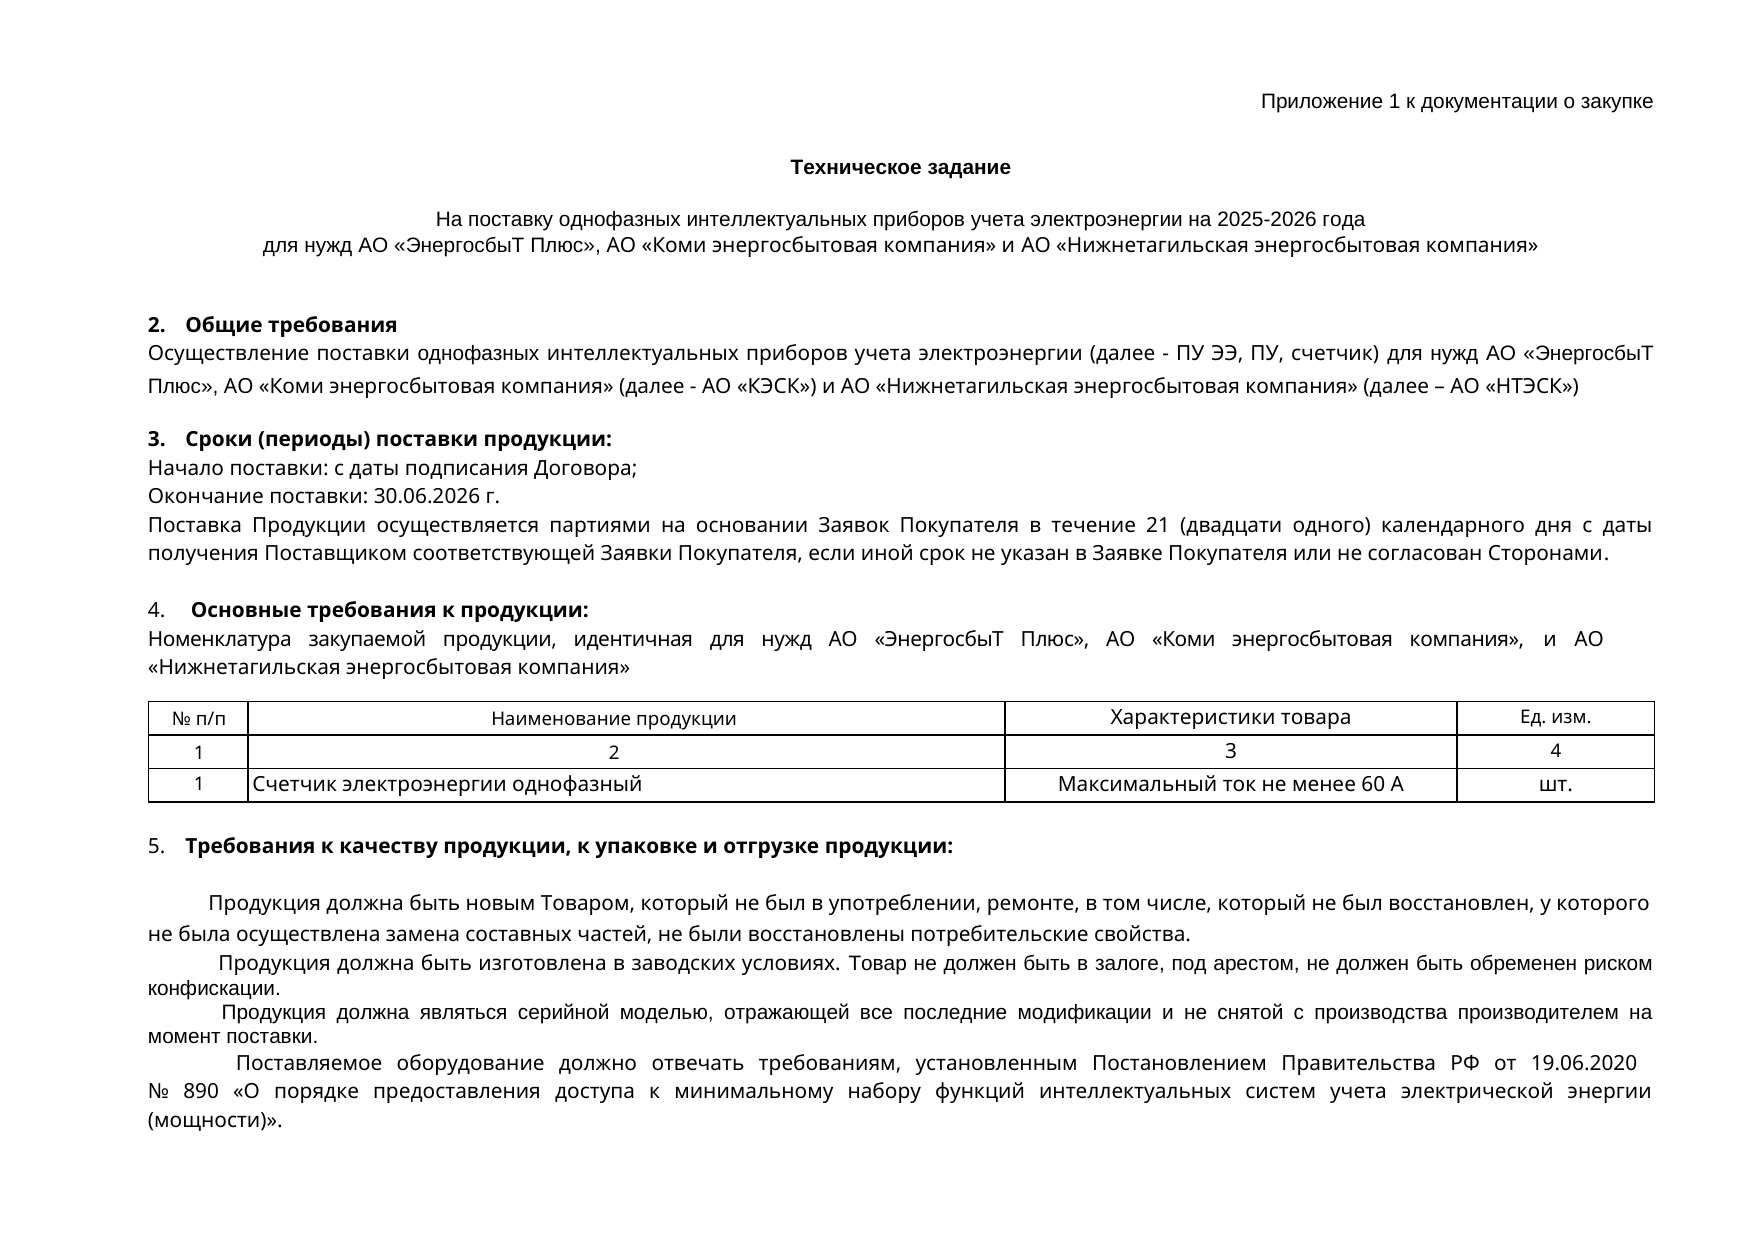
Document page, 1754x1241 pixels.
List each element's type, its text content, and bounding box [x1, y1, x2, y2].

table_cell 4 [1458, 736, 1654, 768]
list Требования к качеству продукции, к упаковке и отгрузке продукции: [148, 831, 1654, 860]
table_cell 1 [149, 736, 247, 768]
text На поставку однофазных интеллектуальных приборов учета электроэнергии на 2025-2026 года для нужд АО «ЭнергосбыТ Плюс», АО «Коми энергосбытовая компания» и АО «Нижнетагильская энергосбытовая компания» [148, 207, 1654, 259]
table_cell 2 [249, 736, 1004, 768]
table_cell 1 [149, 769, 247, 801]
table_cell шт. [1458, 769, 1654, 801]
list Общие требования [148, 310, 1604, 338]
text Окончание поставки: 30.06.2026 г. [148, 481, 1654, 510]
table_header Наименование продукции [249, 702, 1004, 734]
text Начало поставки: с даты подписания Договора; [148, 453, 1654, 481]
table_header Ед. изм. [1458, 702, 1654, 734]
text Поставляемое оборудование должно отвечать требованиям, установленным Постановлением Правительства РФ от 19.06.2020 № 890 «О порядке предоставления доступа к минимальному набору функций интеллектуальных систем учета электрической энергии (мощности)». [148, 1048, 1654, 1133]
text Продукция должна быть новым Товаром, который не был в употреблении, ремонте, в том числе, который не был восстановлен, у которого не была осуществлена замена составных частей, не были восстановлены потребительские свойства. [148, 888, 1654, 948]
text Приложение 1 к документации о закупке [148, 89, 1654, 113]
table_header Характеристики товара [1006, 702, 1456, 734]
text Осуществление поставки однофазных интеллектуальных приборов учета электроэнергии (далее - ПУ ЭЭ, ПУ, счетчик) для нужд АО «ЭнергосбыТ Плюс», АО «Коми энергосбытовая компания» (далее - АО «КЭСК») и АО «Нижнетагильская энергосбытовая компания» (далее – АО «НТЭСК») [148, 338, 1654, 399]
table_cell Максимальный ток не менее 60 А [1006, 769, 1456, 801]
text Техническое задание [148, 155, 1654, 179]
text Номенклатура закупаемой продукции, идентичная для нужд АО «ЭнергосбыТ Плюс», АО «Коми энергосбытовая компания», и АО «Нижнетагильская энергосбытовая компания» [148, 624, 1604, 681]
table_cell 3 [1006, 736, 1456, 768]
list Сроки (периоды) поставки продукции: [148, 424, 1604, 453]
table_header № п/п [149, 702, 247, 734]
text Поставка Продукции осуществляется партиями на основании Заявок Покупателя в течение 21 (двадцати одного) календарного дня с даты получения Поставщиком соответствующей Заявки Покупателя, если иной срок не указан в Заявке Покупателя или не согласован Сторонами. [148, 510, 1654, 567]
list Основные требования к продукции: [148, 595, 1604, 624]
table_cell Счетчик электроэнергии однофазный [249, 769, 1004, 801]
text Продукция должна являться серийной моделью, отражающей все последние модификации и не снятой с производства производителем на момент поставки. [148, 1000, 1654, 1048]
text Продукция должна быть изготовлена в заводских условиях. Товар не должен быть в залоге, под арестом, не должен быть обременен риском конфискации. [148, 948, 1654, 1000]
